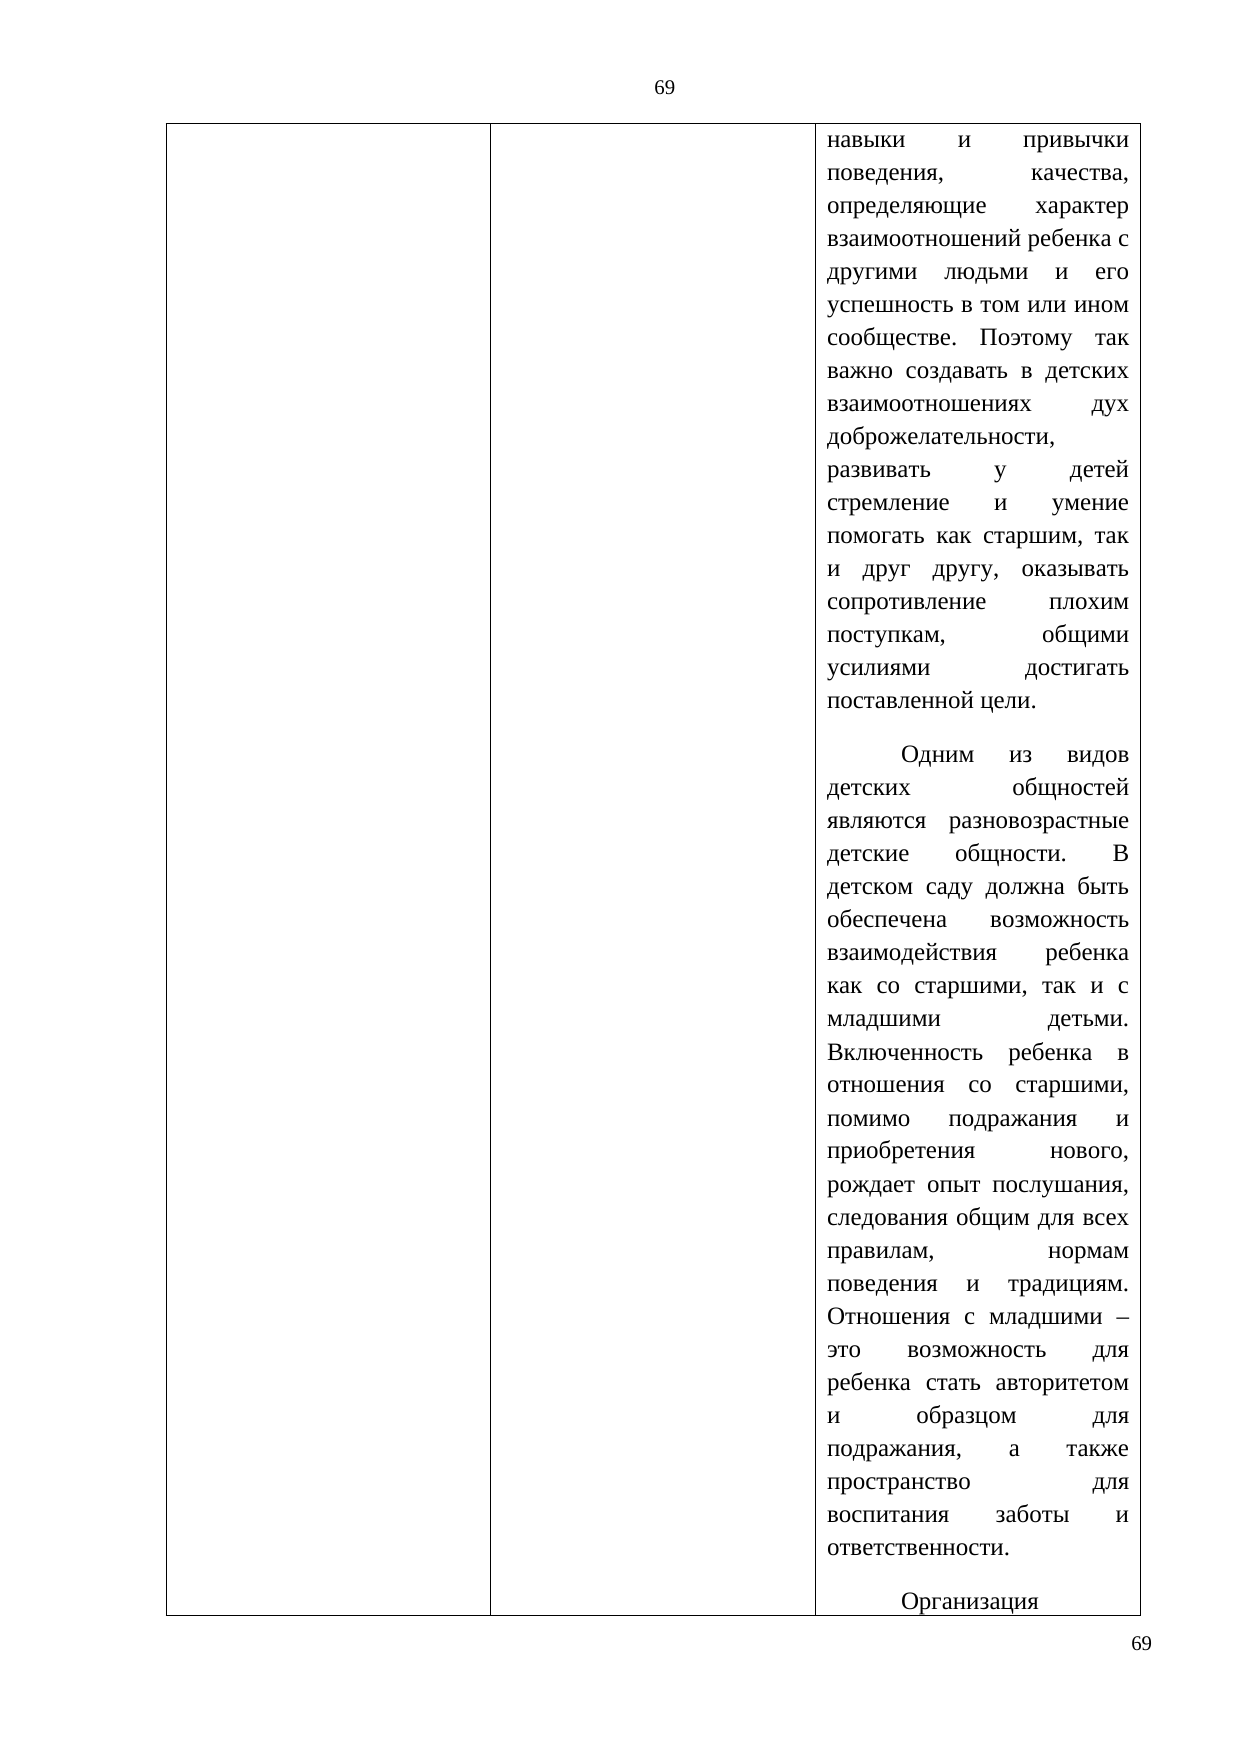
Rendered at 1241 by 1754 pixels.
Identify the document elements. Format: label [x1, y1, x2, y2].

table_cell [167, 124, 490, 1614]
table_cell [816, 124, 1140, 1614]
table_cell [491, 124, 815, 1614]
